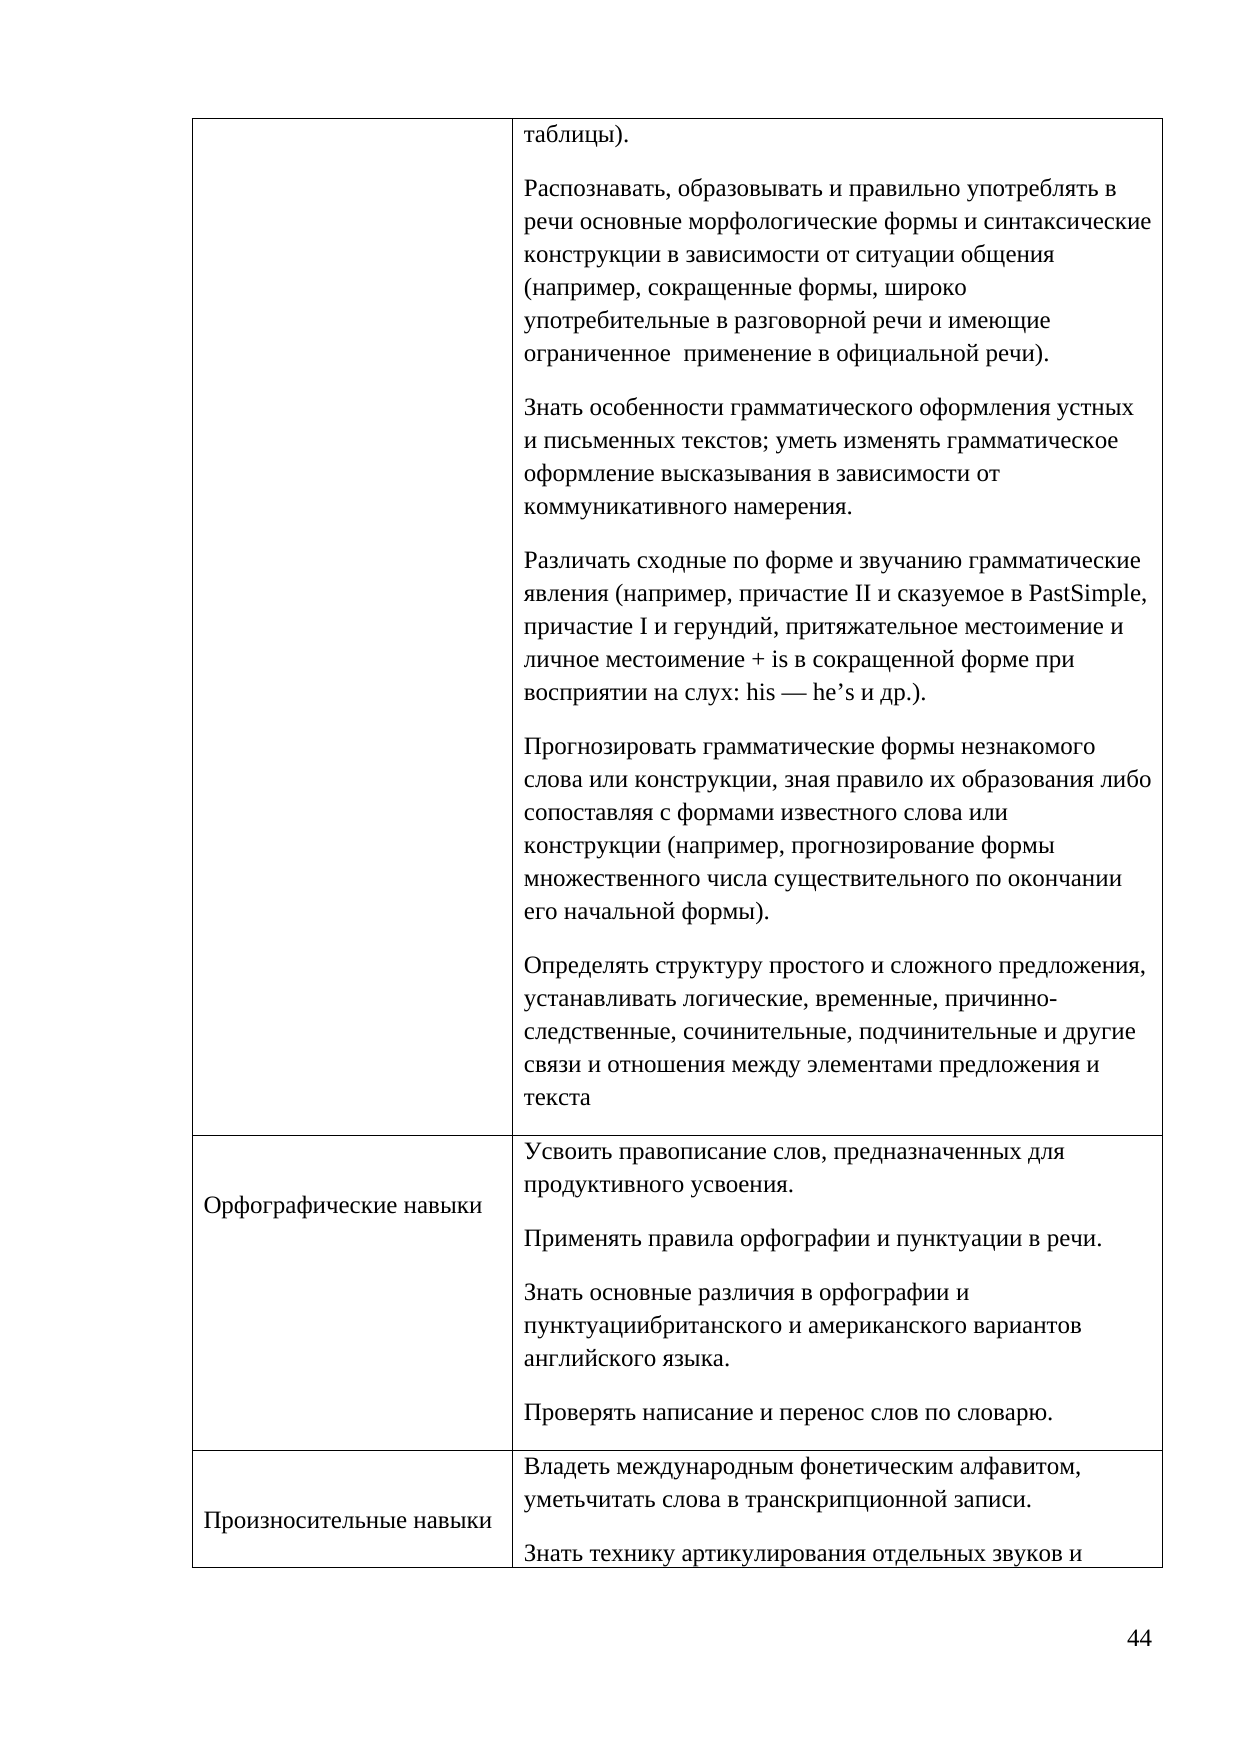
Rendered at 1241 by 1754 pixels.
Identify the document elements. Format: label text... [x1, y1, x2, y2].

table_cell Орфографические навыки [193, 1136, 512, 1450]
table_cell Усвоить правописание слов, предназначенных для продуктивного усвоения. Применять правила орфографии и пунктуации в речи. Знать основные различия в орфографии и пунктуациибританского и американского вариантов английского языка. Проверять написание и перенос слов по словарю. [513, 1136, 1162, 1450]
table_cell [513, 1451, 1162, 1567]
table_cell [193, 119, 512, 1135]
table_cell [513, 119, 1162, 1135]
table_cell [193, 1451, 512, 1567]
